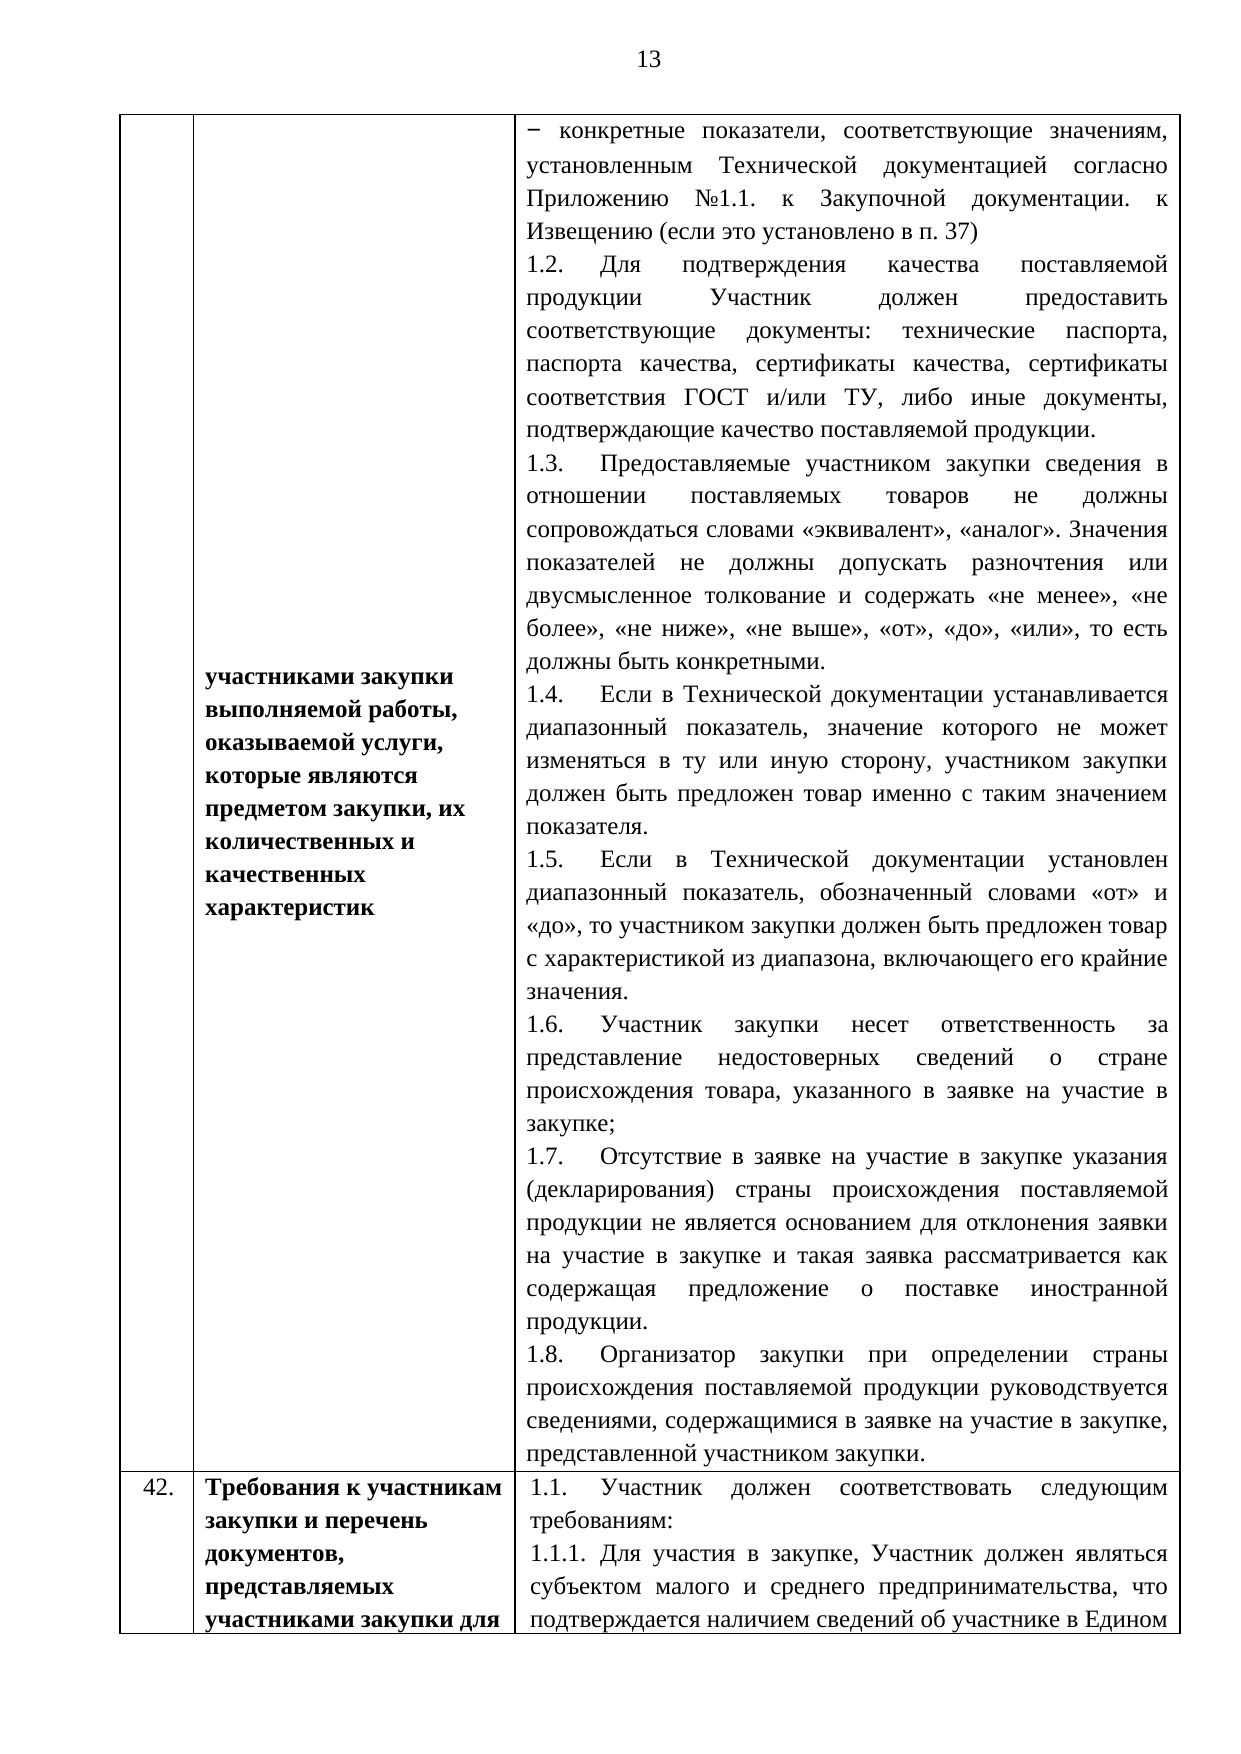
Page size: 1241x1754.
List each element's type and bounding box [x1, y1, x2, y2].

table_cell [194, 1472, 514, 1633]
table_cell [516, 1472, 1179, 1633]
table_cell [121, 115, 193, 1471]
table_cell [194, 115, 514, 1471]
table_cell [121, 1472, 193, 1633]
table_cell [516, 115, 1179, 1471]
